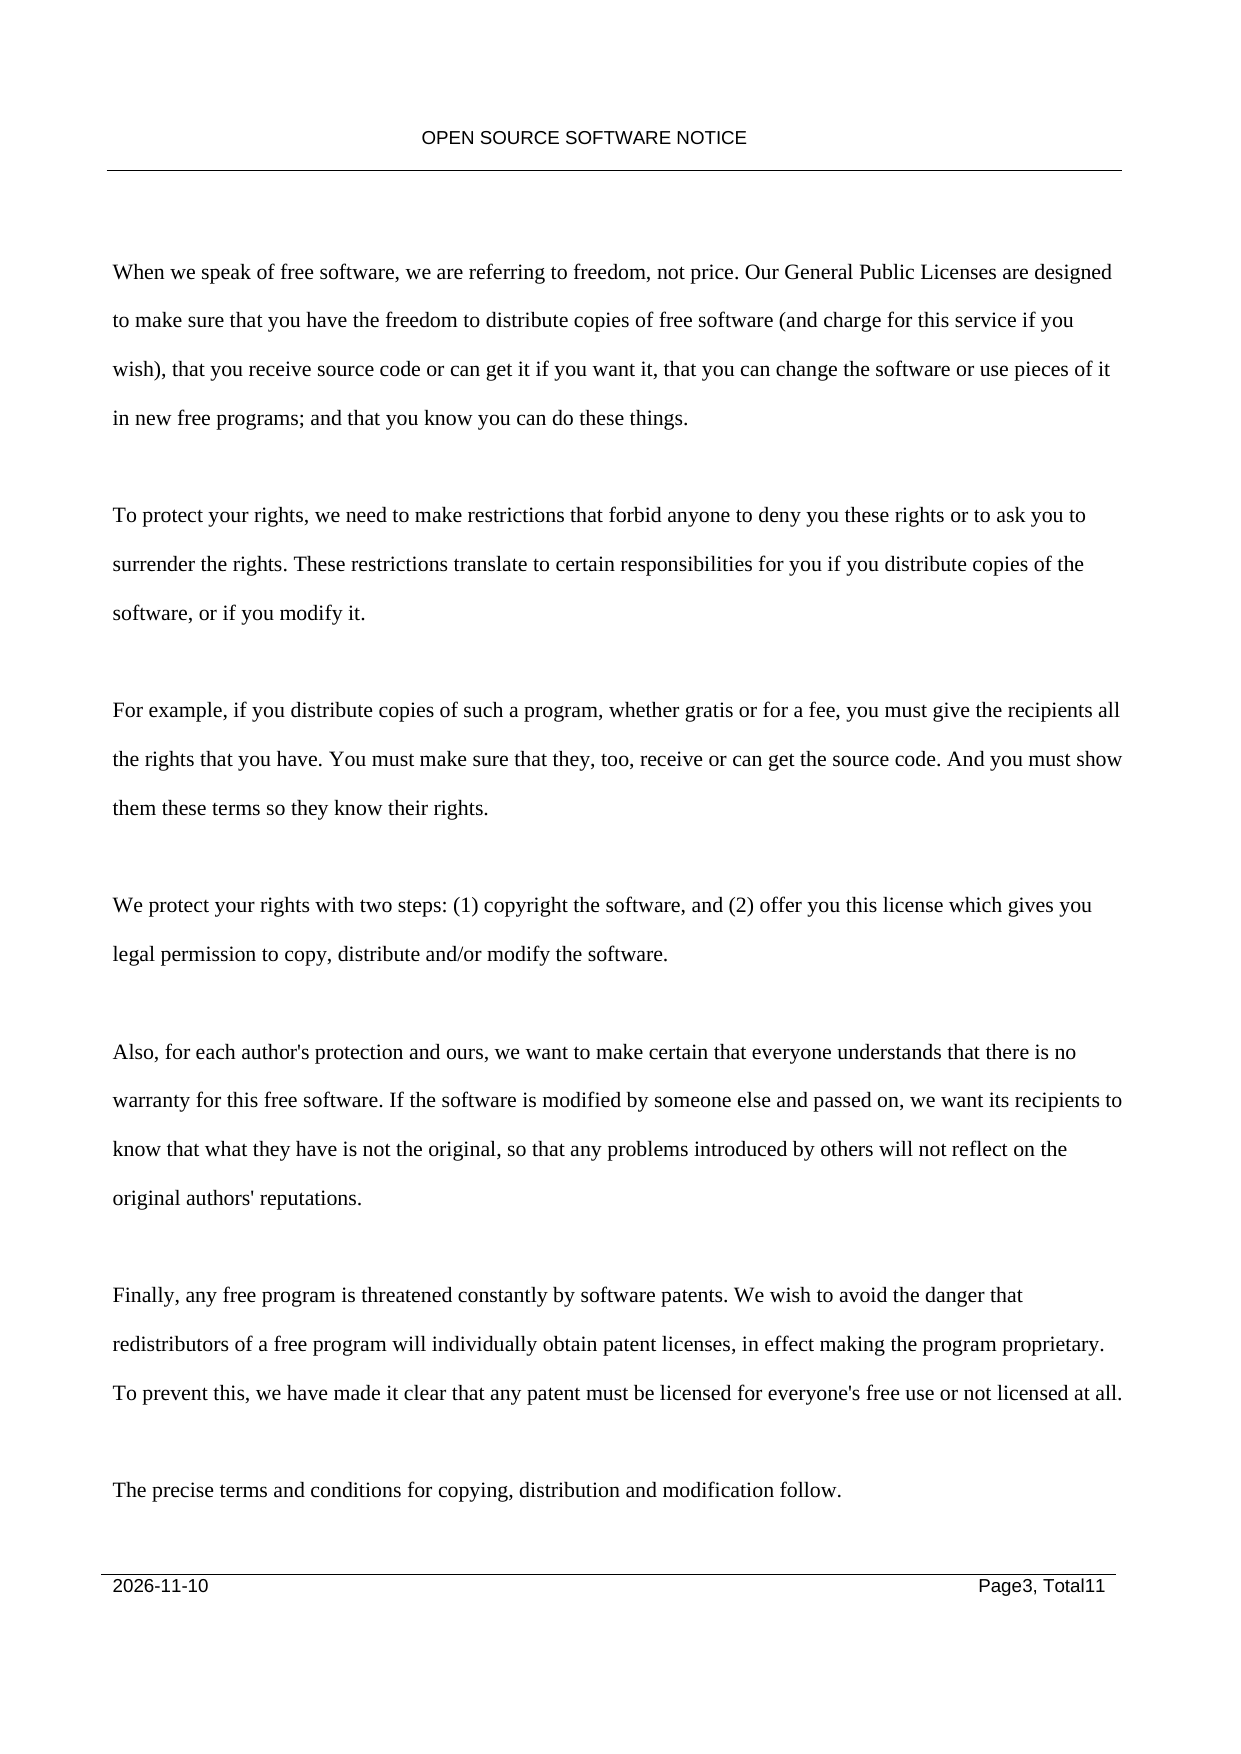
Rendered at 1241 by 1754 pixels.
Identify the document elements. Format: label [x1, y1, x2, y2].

text [112, 206, 1128, 1506]
